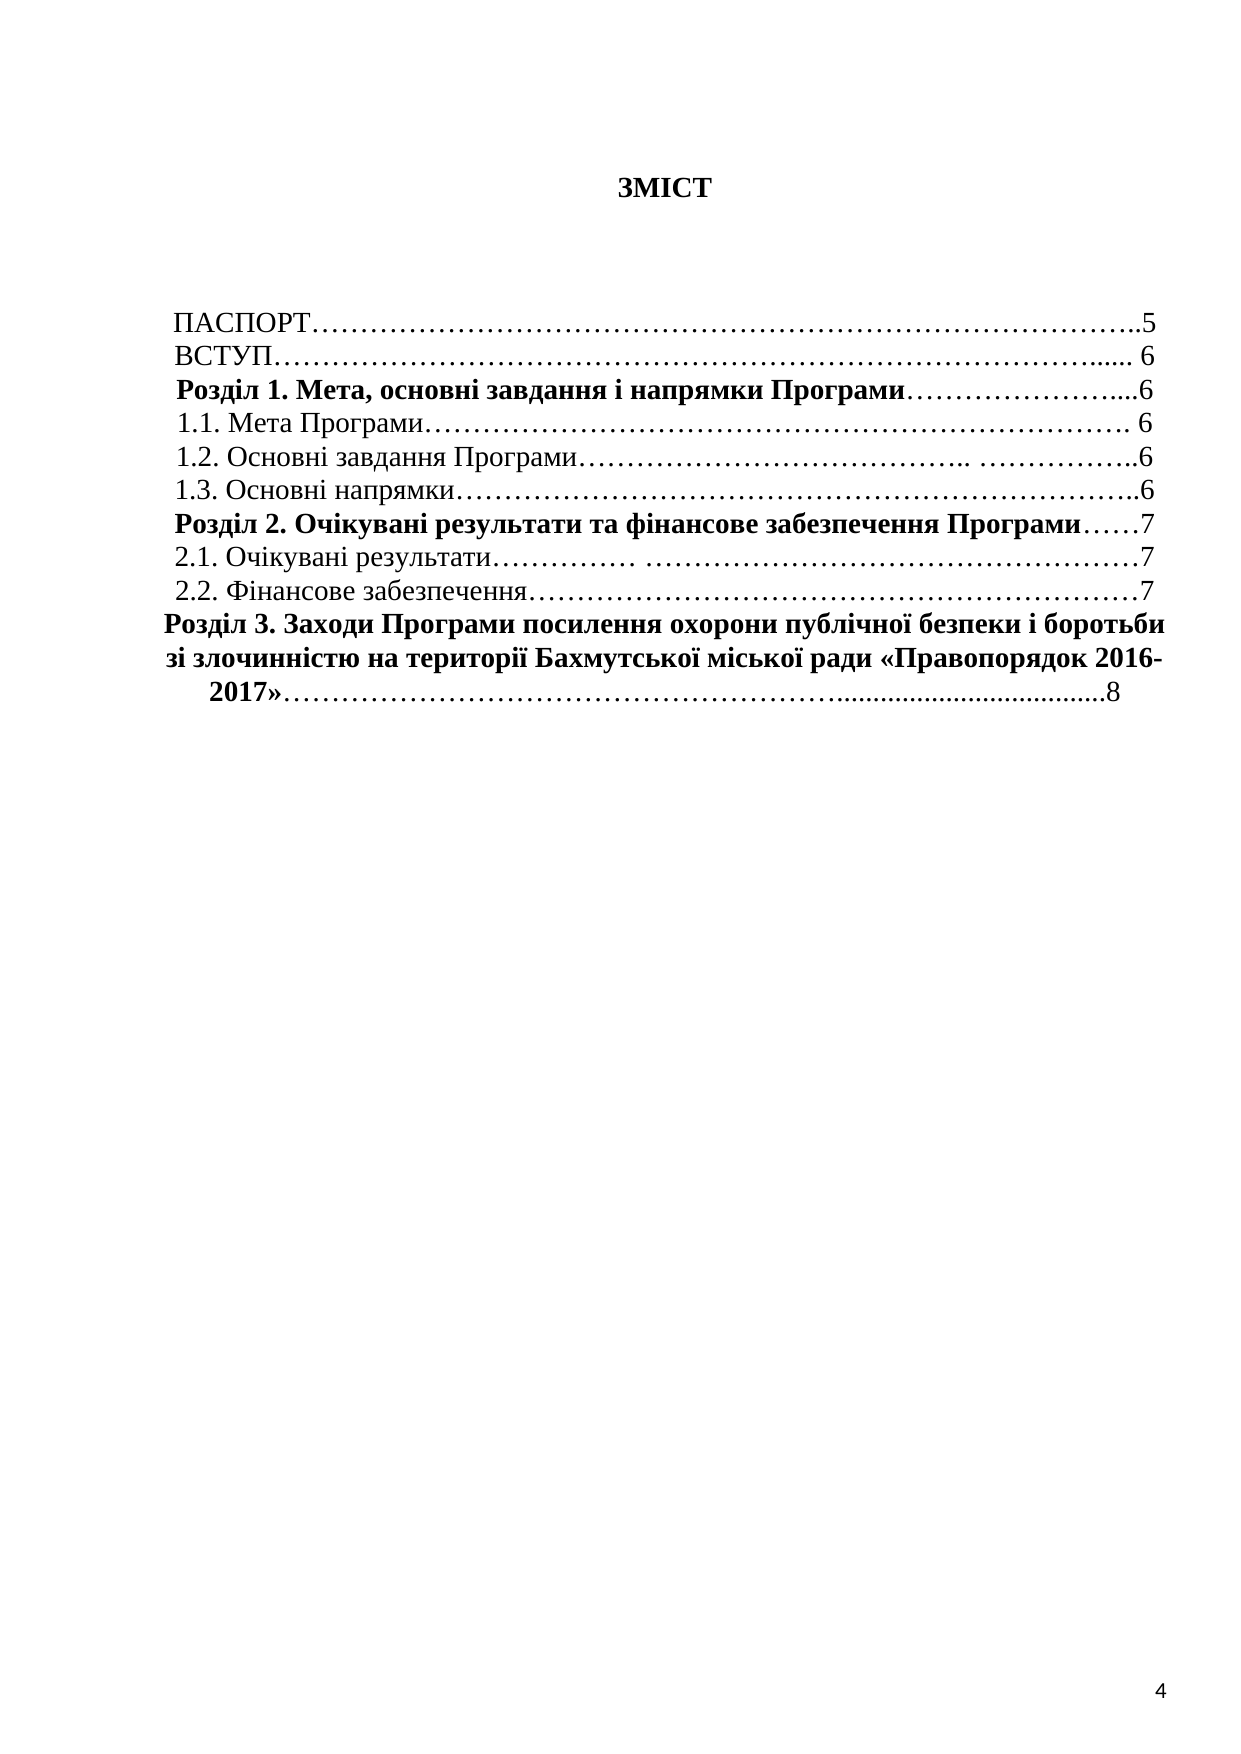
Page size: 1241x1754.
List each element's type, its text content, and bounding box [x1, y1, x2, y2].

text Розділ 2. Очікувані результати та фінансове забезпечення Програми……7 [162, 506, 1167, 539]
text ВСТУП…………………………………………………………………………...... 6 [162, 338, 1167, 372]
text Розділ 3. Заходи Програми посилення охорони публічної безпеки і боротьби зі злочинністю на території Бахмутської міської ради «Правопорядок 2016-2017»………………………………………………….....................................8 [162, 607, 1167, 707]
text 1.3. Основні напрямки……………………………………………………………..6 [162, 472, 1167, 506]
text 1.1. Мета Програми………………………………………………………………. 6 [162, 405, 1167, 439]
text Розділ 1. Мета, основні завдання і напрямки Програми…………………....6 [162, 372, 1167, 405]
subtitle ЗМІСТ [162, 171, 1167, 204]
text ПАСПОРТ…………………………………………………………………………..5 [162, 305, 1167, 338]
text 2.1. Очікувані результати…………… ……………………………………………7 [162, 539, 1167, 573]
text 1.2. Основні завдання Програми………………………………….. ……………..6 [162, 439, 1167, 472]
text 2.2. Фінансове забезпечення………………………………………………………7 [162, 573, 1167, 607]
